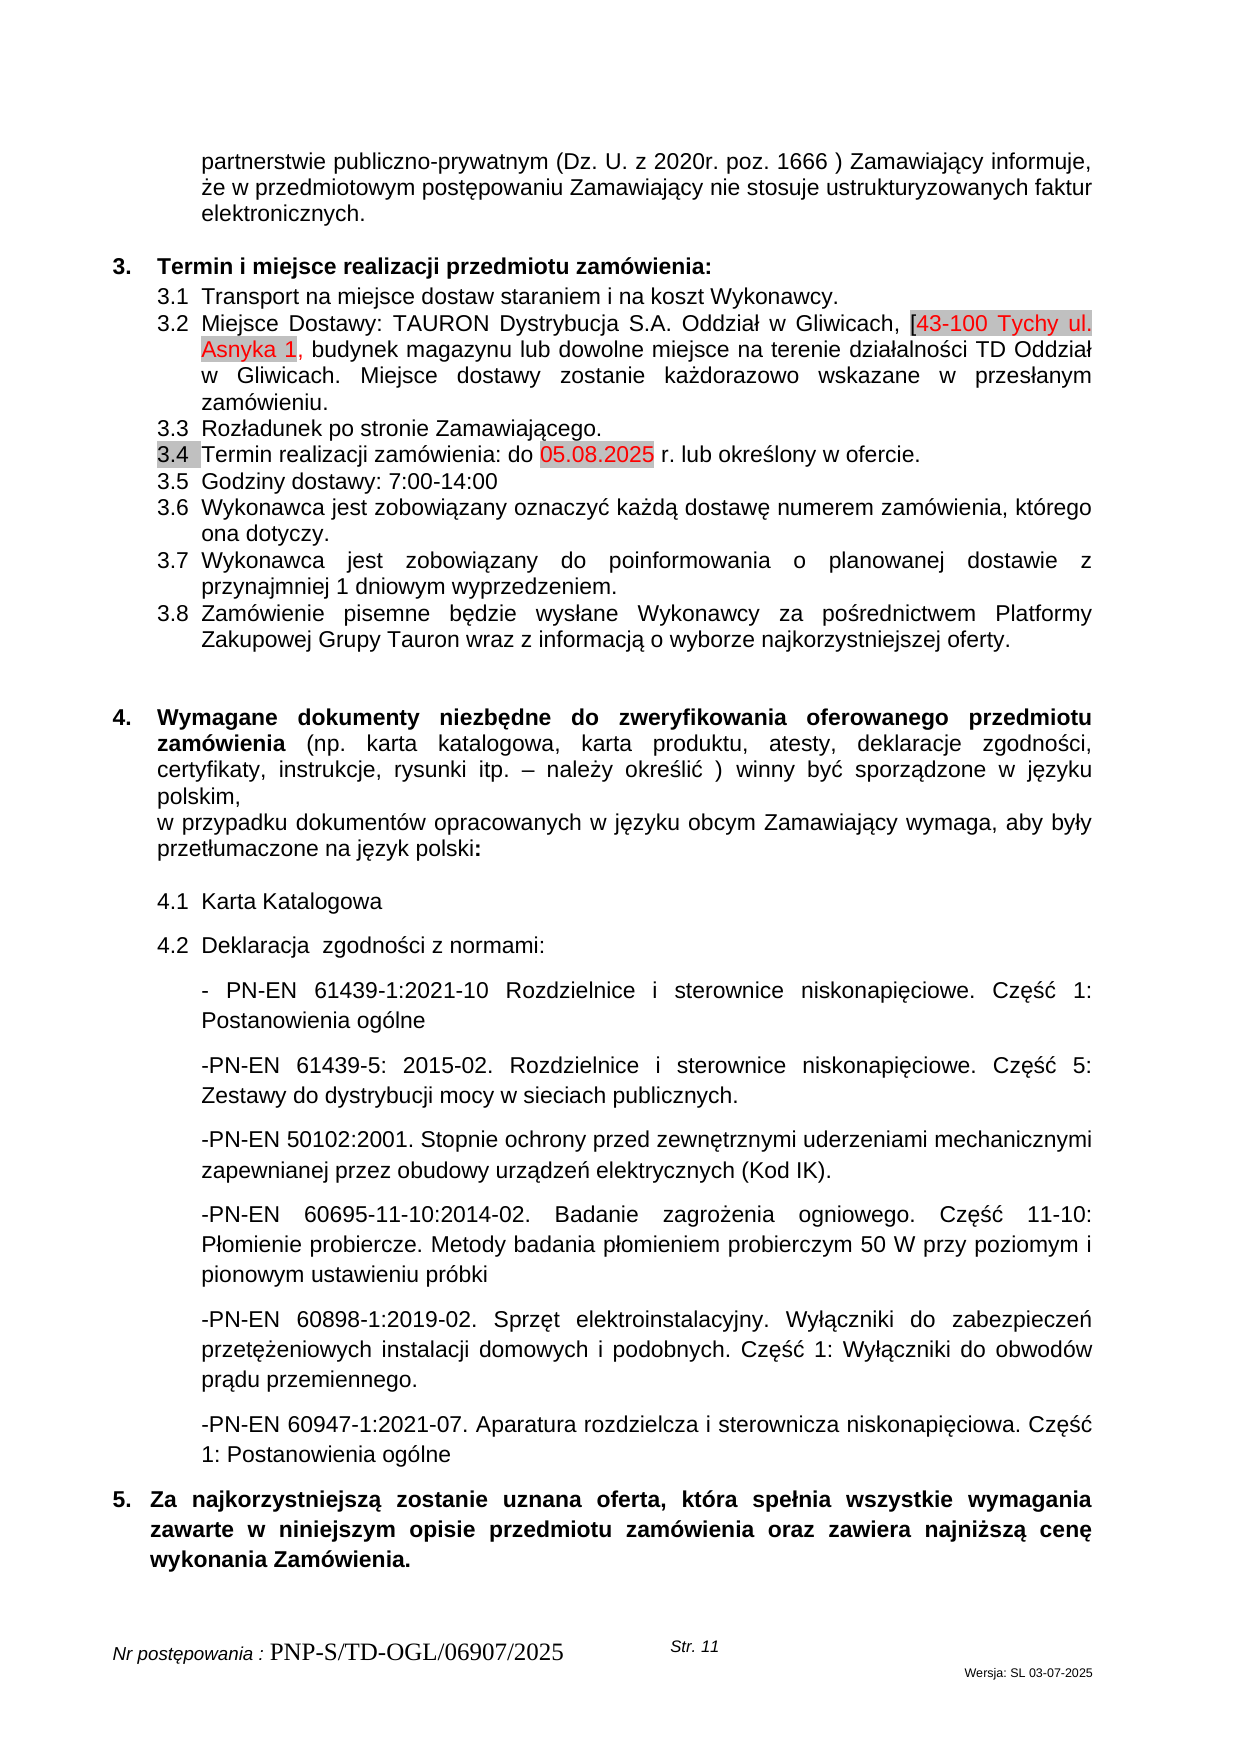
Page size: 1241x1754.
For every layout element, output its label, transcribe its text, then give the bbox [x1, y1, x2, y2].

list Miejsce Dostawy: TAURON Dystrybucja S.A. Oddział w Gliwicach, [, budynek magazynu lub dowolne miejsce na terenie działalności TD Oddział w Gliwicach. Miejsce dostawy zostanie każdorazowo wskazane w przesłanym zamówieniu. [157, 309, 1093, 415]
list Karta Katalogowa [157, 888, 1093, 914]
list Wykonawca jest zobowiązany do poinformowania o planowanej dostawie z przynajmniej 1 dniowym wyprzedzeniem. [157, 547, 1093, 599]
list Wymagane dokumenty niezbędne do zweryfikowania oferowanego przedmiotu zamówienia (np. karta katalogowa, karta produktu, atesty, deklaracje zgodności, certyfikaty, instrukcje, rysunki itp. – należy określić ) winny być sporządzone w języku polskim, w przypadku dokumentów opracowanych w języku obcym Zamawiający wymaga, aby były przetłumaczone na język polski: [112, 703, 1093, 862]
text -PN-EN 60898-1:2019-02. Sprzęt elektroinstalacyjny. Wyłączniki do zabezpieczeń przetężeniowych instalacji domowych i podobnych. Część 1: Wyłączniki do obwodów prądu przemiennego. [201, 1306, 1093, 1393]
list Zamówienie pisemne będzie wysłane Wykonawcy za pośrednictwem Platformy Zakupowej Grupy Tauron wraz z informacją o wyborze najkorzystniejszej oferty. [157, 599, 1093, 652]
text -PN-EN 60947-1:2021-07. Aparatura rozdzielcza i sterownicza niskonapięciowa. Część 1: Postanowienia ogólne [201, 1411, 1093, 1467]
list Rozładunek po stronie Zamawiającego. [157, 415, 1093, 441]
text -PN-EN 61439-5: 2015-02. Rozdzielnice i sterownice niskonapięciowe. Część 5: Zestawy do dystrybucji mocy w sieciach publicznych. [201, 1052, 1093, 1108]
text - PN-EN 61439-1:2021-10 Rozdzielnice i sterownice niskonapięciowe. Część 1: Postanowienia ogólne [201, 977, 1093, 1033]
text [201, 148, 1093, 227]
text -PN-EN 50102:2001. Stopnie ochrony przed zewnętrznymi uderzeniami mechanicznymi zapewnianej przez obudowy urządzeń elektrycznych (Kod IK). [201, 1126, 1093, 1183]
list Za najkorzystniejszą zostanie uznana oferta, która spełnia wszystkie wymagania zawarte w niniejszym opisie przedmiotu zamówienia oraz zawiera najniższą cenę wykonania Zamówienia. [112, 1486, 1093, 1572]
list Termin realizacji zamówienia: do r. lub określony w ofercie. [654, 441, 1093, 468]
text -PN-EN 60695-11-10:2014-02. Badanie zagrożenia ogniowego. Część 11-10: Płomienie probiercze. Metody badania płomieniem probierczym 50 W przy poziomym i pionowym ustawieniu próbki [201, 1201, 1093, 1288]
list Termin realizacji zamówienia: do r. lub określony w ofercie. [201, 441, 540, 468]
list Wykonawca jest zobowiązany oznaczyć każdą dostawę numerem zamówienia, którego ona dotyczy. [157, 494, 1093, 547]
list Deklaracja zgodności z normami: [157, 932, 1093, 959]
list Godziny dostawy: 7:00-14:00 [157, 468, 1093, 494]
list Transport na miejsce dostaw staraniem i na koszt Wykonawcy. [157, 283, 1093, 309]
list Termin i miejsce realizacji przedmiotu zamówienia: [112, 253, 1093, 279]
